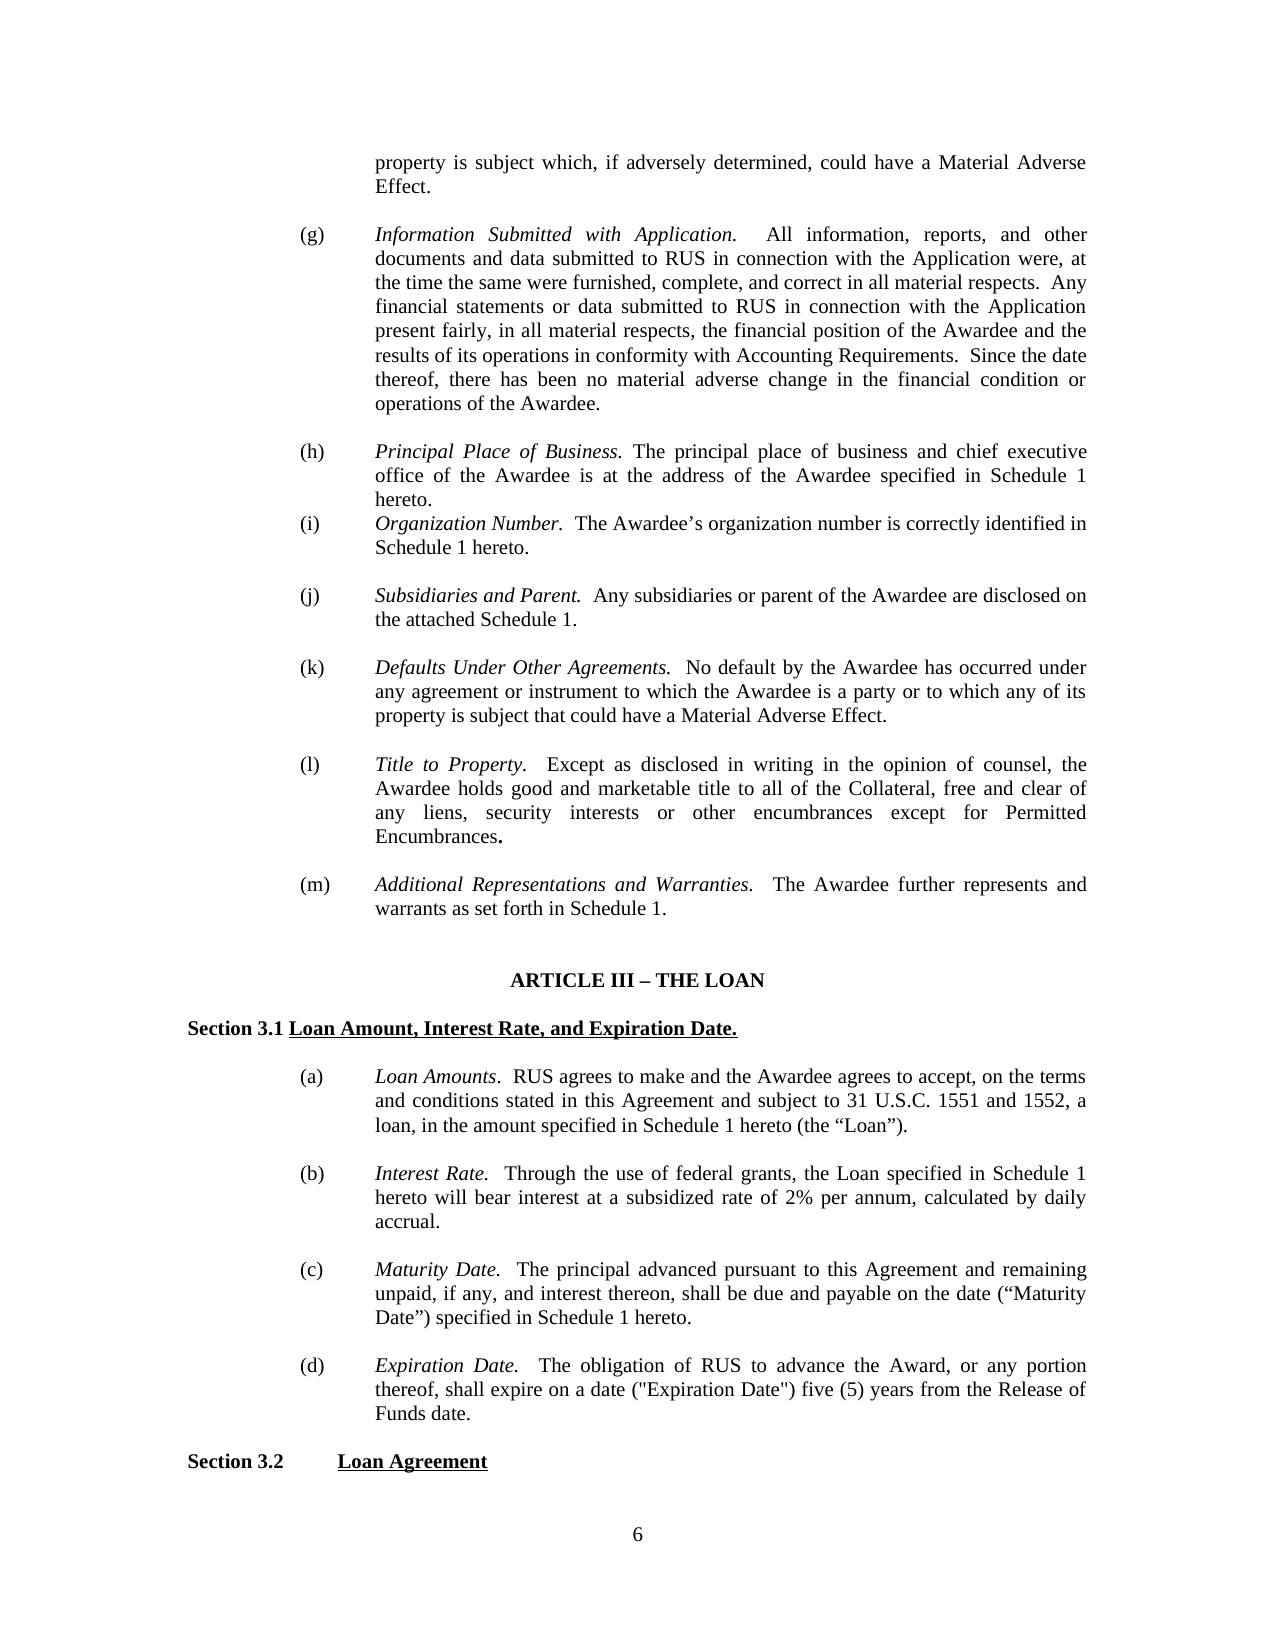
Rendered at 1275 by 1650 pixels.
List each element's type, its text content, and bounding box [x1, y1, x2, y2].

text (g) Information Submitted with Application. All information, reports, and other documents and data submitted to RUS in connection with the Application were, at the time the same were furnished, complete, and correct in all material respects. Any financial statements or data submitted to RUS in connection with the Application present fairly, in all material respects, the financial position of the Awardee and the results of its operations in conformity with Accounting Requirements. Since the date thereof, there has been no material adverse change in the financial condition or operations of the Awardee. [187, 222, 1087, 415]
list Organization Number. The Awardee’s organization number is correctly identified in Schedule 1 hereto. [300, 511, 1087, 559]
text ARTICLE III – THE LOAN [187, 968, 1087, 992]
text (h) Principal Place of Business. The principal place of business and chief executive office of the Awardee is at the address of the Awardee specified in Schedule 1 hereto. [187, 439, 1087, 511]
text (b) Interest Rate. Through the use of federal grants, the Loan specified in Schedule 1 hereto will bear interest at a subsidized rate of 2% per annum, calculated by daily accrual. [300, 1161, 1087, 1233]
text (c) Maturity Date. The principal advanced pursuant to this Agreement and remaining unpaid, if any, and interest thereon, shall be due and payable on the date (“Maturity Date”) specified in Schedule 1 hereto. [300, 1257, 1087, 1329]
text (d) Expiration Date. The obligation of RUS to advance the Award, or any portion thereof, shall expire on a date ("Expiration Date") five (5) years from the Release of Funds date. [300, 1353, 1087, 1425]
text (l) Title to Property. Except as disclosed in writing in the opinion of counsel, the Awardee holds good and marketable title to all of the Collateral, free and clear of any liens, security interests or other encumbrances except for Permitted Encumbrances. [187, 752, 1087, 848]
text (j) Subsidiaries and Parent. Any subsidiaries or parent of the Awardee are disclosed on the attached Schedule 1. [187, 583, 1087, 631]
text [187, 150, 1087, 198]
text Section 3.1 Loan Amount, Interest Rate, and Expiration Date. [187, 1016, 1087, 1040]
text (k) Defaults Under Other Agreements. No default by the Awardee has occurred under any agreement or instrument to which the Awardee is a party or to which any of its property is subject that could have a Material Adverse Effect. [187, 655, 1087, 727]
text Section 3.2 Loan Agreement [187, 1449, 1087, 1473]
text (a) Loan Amounts. RUS agrees to make and the Awardee agrees to accept, on the terms and conditions stated in this Agreement and subject to 31 U.S.C. 1551 and 1552, a loan, in the amount specified in Schedule 1 hereto (the “Loan”). [300, 1064, 1087, 1137]
text (m) Additional Representations and Warranties. The Awardee further represents and warrants as set forth in Schedule 1. [187, 872, 1087, 920]
